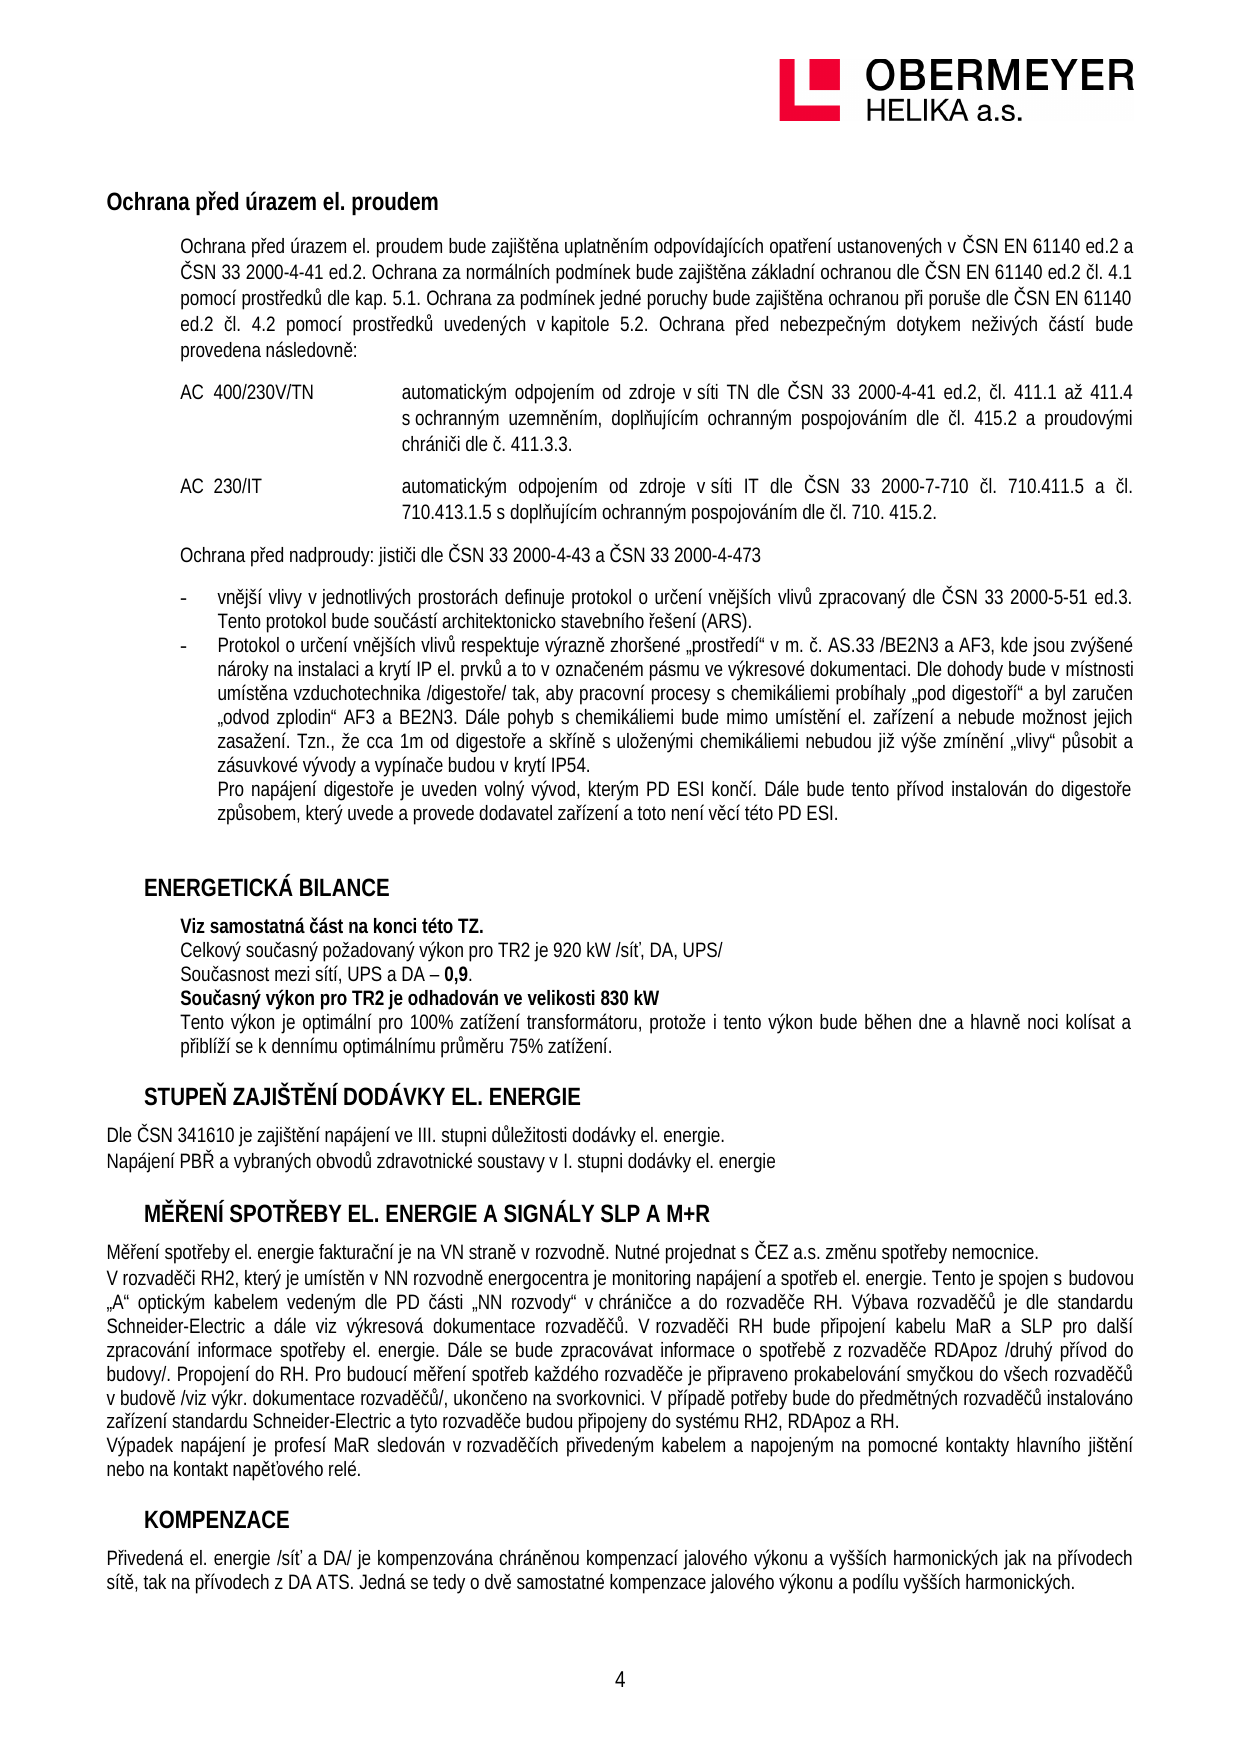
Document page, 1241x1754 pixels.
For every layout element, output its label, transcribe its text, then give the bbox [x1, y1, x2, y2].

text Současnost mezi sítí, UPS a DA – 0,9. [180, 962, 1134, 986]
text Napájení PBŘ a vybraných obvodů zdravotnické soustavy v I. stupni dodávky el. energie [106, 1149, 1134, 1173]
text Dle ČSN 341610 je zajištění napájení ve III. stupni důležitosti dodávky el. energie. [106, 1123, 1134, 1147]
text Ochrana před nadproudy: jističi dle ČSN 33 2000-4-43 a ČSN 33 2000-4-473 [106, 543, 1134, 567]
subtitle STUPEŇ ZAJIŠTĚNÍ DODÁVKY EL. ENERGIE [144, 1082, 1134, 1111]
text Současný výkon pro TR2 je odhadován ve velikosti 830 kW [180, 986, 1134, 1010]
text Měření spotřeby el. energie fakturační je na VN straně v rozvodně. Nutné projednat s ČEZ a.s. změnu spotřeby nemocnice. [106, 1240, 1134, 1264]
text AC 400/230V/TN automatickým odpojením od zdroje v síti TN dle ČSN 33 2000-4-41 ed.2, čl. 411.1 až 411.4 s ochranným uzemněním, doplňujícím ochranným pospojováním dle čl. 415.2 a proudovými chrániči dle č. 411.3.3. [180, 380, 1134, 456]
text Celkový současný požadovaný výkon pro TR2 je 920 kW /síť, DA, UPS/ [180, 938, 1134, 962]
text Výpadek napájení je profesí MaR sledován v rozvaděčích přivedeným kabelem a napojeným na pomocné kontakty hlavního jištění nebo na kontakt napěťového relé. [106, 1433, 1134, 1481]
text Viz samostatná část na konci této TZ. [180, 914, 1134, 938]
text Pro napájení digestoře je uveden volný vývod, kterým PD ESI končí. Dále bude tento přívod instalován do digestoře způsobem, který uvede a provede dodavatel zařízení a toto není věcí této PD ESI. [217, 777, 1134, 825]
subtitle ENERGETICKÁ BILANCE [144, 873, 1134, 902]
text Ochrana před úrazem el. proudem [106, 187, 1134, 216]
subtitle KOMPENZACE [144, 1505, 1134, 1534]
text Ochrana před úrazem el. proudem bude zajištěna uplatněním odpovídajících opatření ustanovených v ČSN EN 61140 ed.2 a ČSN 33 2000-4-41 ed.2. Ochrana za normálních podmínek bude zajištěna základní ochranou dle ČSN EN 61140 ed.2 čl. 4.1 pomocí prostředků dle kap. 5.1. Ochrana za podmínek jedné poruchy bude zajištěna ochranou při poruše dle ČSN EN 61140 ed.2 čl. 4.2 pomocí prostředků uvedených v kapitole 5.2. Ochrana před nebezpečným dotykem neživých částí bude provedena následovně: [106, 234, 1134, 362]
subtitle MĚŘENÍ SPOTŘEBY EL. ENERGIE A SIGNÁLY SLP A M+R [144, 1199, 1134, 1227]
text Tento výkon je optimální pro 100% zatížení transformátoru, protože i tento výkon bude běhen dne a hlavně noci kolísat a přiblíží se k dennímu optimálnímu průměru 75% zatížení. [180, 1010, 1134, 1058]
text V rozvaděči RH2, který je umístěn v NN rozvodně energocentra je monitoring napájení a spotřeb el. energie. Tento je spojen s budovou „A“ optickým kabelem vedeným dle PD části „NN rozvody“ v chráničce a do rozvaděče RH. Výbava rozvaděčů je dle standardu Schneider-Electric a dále viz výkresová dokumentace rozvaděčů. V rozvaděči RH bude připojení kabelu MaR a SLP pro další zpracování informace spotřeby el. energie. Dále se bude zpracovávat informace o spotřebě z rozvaděče RDApoz /druhý přívod do budovy/. Propojení do RH. Pro budoucí měření spotřeb každého rozvaděče je připraveno prokabelování smyčkou do všech rozvaděčů v budově /viz výkr. dokumentace rozvaděčů/, ukončeno na svorkovnici. V případě potřeby bude do předmětných rozvaděčů instalováno zařízení standardu Schneider-Electric a tyto rozvaděče budou připojeny do systému RH2, RDApoz a RH. [106, 1266, 1134, 1433]
picture [779, 59, 1134, 121]
list Protokol o určení vnějších vlivů respektuje výrazně zhoršené „prostředí“ v m. č. AS.33 /BE2N3 a AF3, kde jsou zvýšené nároky na instalaci a krytí IP el. prvků a to v označeném pásmu ve výkresové dokumentaci. Dle dohody bude v místnosti umístěna vzduchotechnika /digestoře/ tak, aby pracovní procesy s chemikáliemi probíhaly „pod digestoří“ a byl zaručen „odvod zplodin“ AF3 a BE2N3. Dále pohyb s chemikáliemi bude mimo umístění el. zařízení a nebude možnost jejich zasažení. Tzn., že cca 1m od digestoře a skříně s uloženými chemikáliemi nebudou již výše zmínění „vlivy“ působit a zásuvkové vývody a vypínače budou v krytí IP54. [180, 633, 1134, 777]
list vnější vlivy v jednotlivých prostorách definuje protokol o určení vnějších vlivů zpracovaný dle ČSN 33 2000-5-51 ed.3. Tento protokol bude součástí architektonicko stavebního řešení (ARS). [180, 585, 1134, 633]
text AC 230/IT automatickým odpojením od zdroje v síti IT dle ČSN 33 2000-7-710 čl. 710.411.5 a čl. 710.413.1.5 s doplňujícím ochranným pospojováním dle čl. 710. 415.2. [180, 474, 1134, 524]
text Přivedená el. energie /síť a DA/ je kompenzována chráněnou kompenzací jalového výkonu a vyšších harmonických jak na přívodech sítě, tak na přívodech z DA ATS. Jedná se tedy o dvě samostatné kompenzace jalového výkonu a podílu vyšších harmonických. [106, 1546, 1134, 1594]
